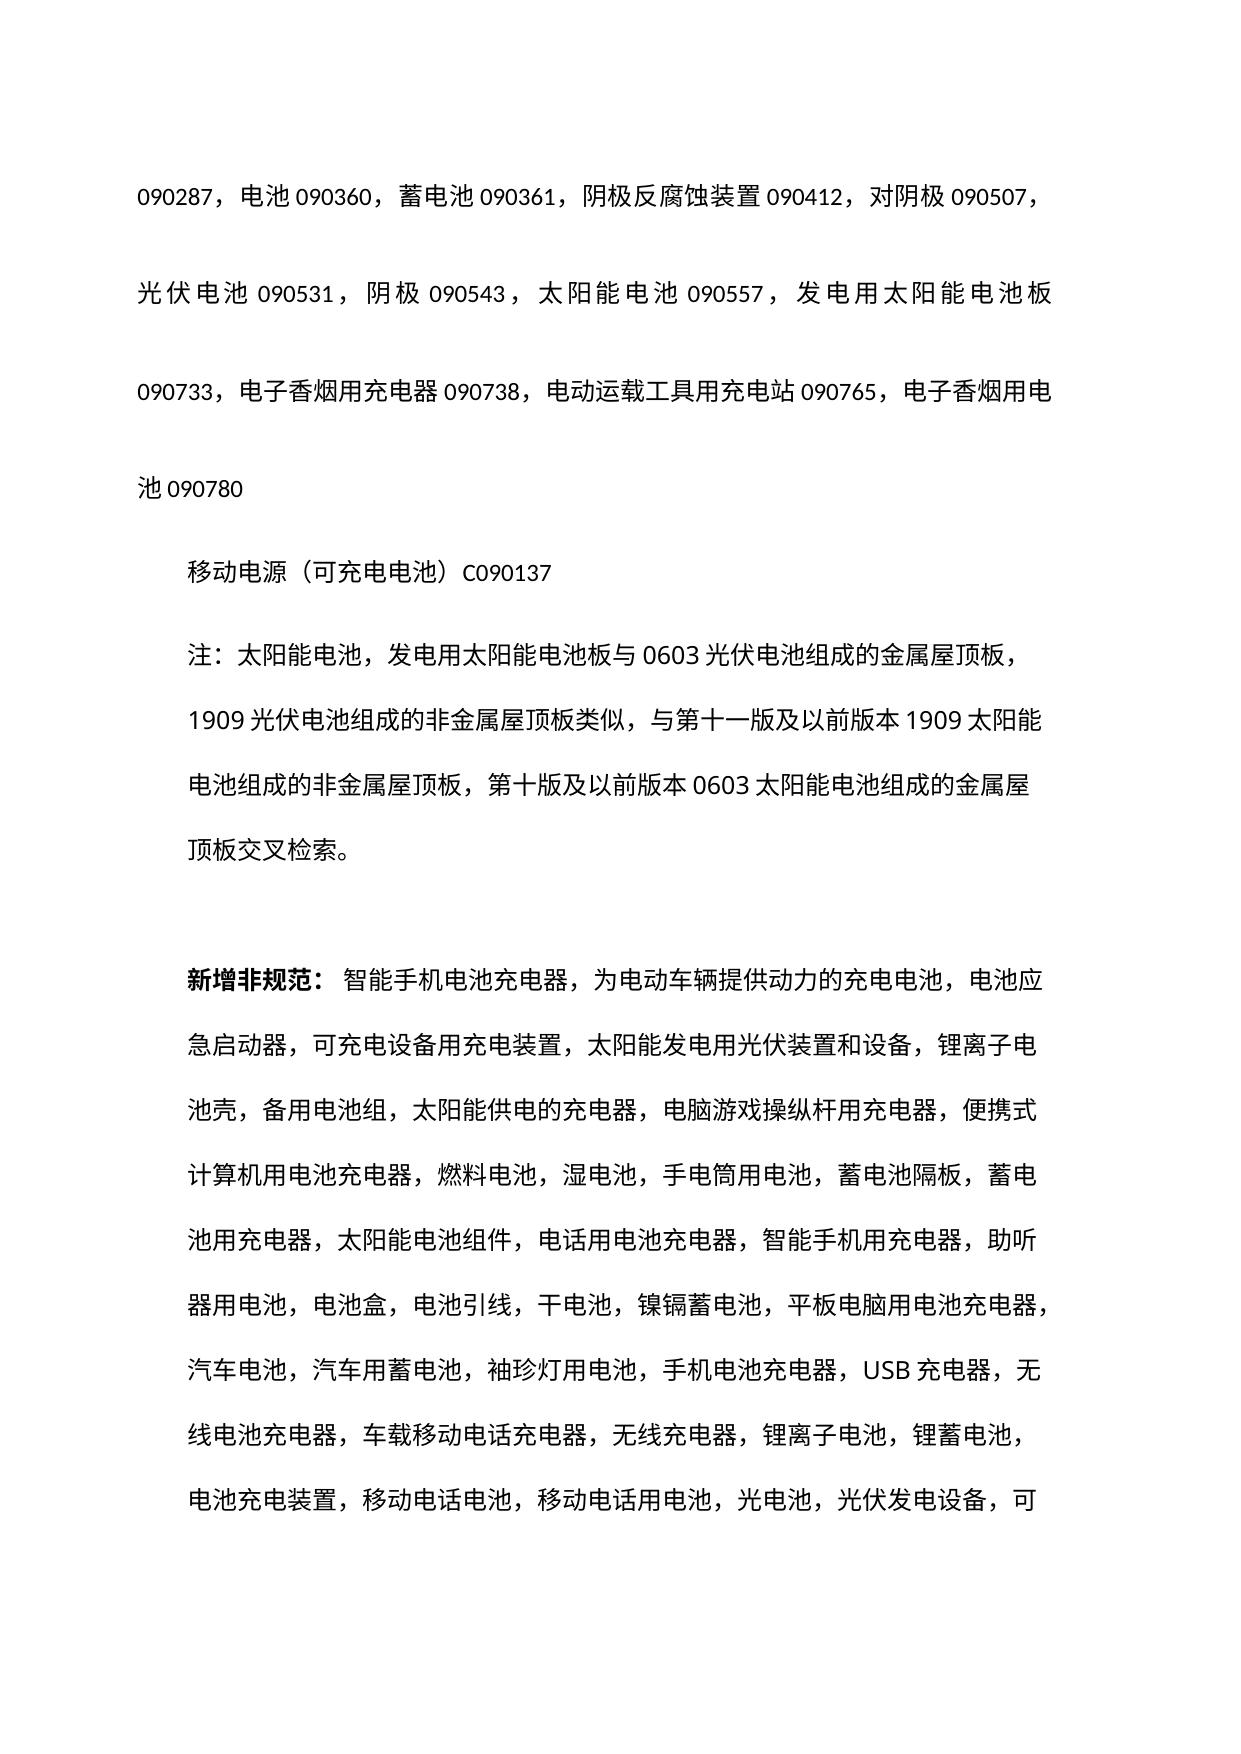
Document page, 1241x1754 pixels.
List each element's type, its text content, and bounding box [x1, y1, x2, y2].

text 注：太阳能电池，发电用太阳能电池板与0603光伏电池组成的金属屋顶板，1909光伏电池组成的非金属屋顶板类似，与第十一版及以前版本1909太阳能电池组成的非金属屋顶板，第十版及以前版本0603太阳能电池组成的金属屋顶板交叉检索。 [187, 621, 1053, 881]
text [137, 162, 1053, 519]
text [187, 946, 1053, 1531]
text 移动电源（可充电电池）C090137 [137, 538, 1053, 603]
